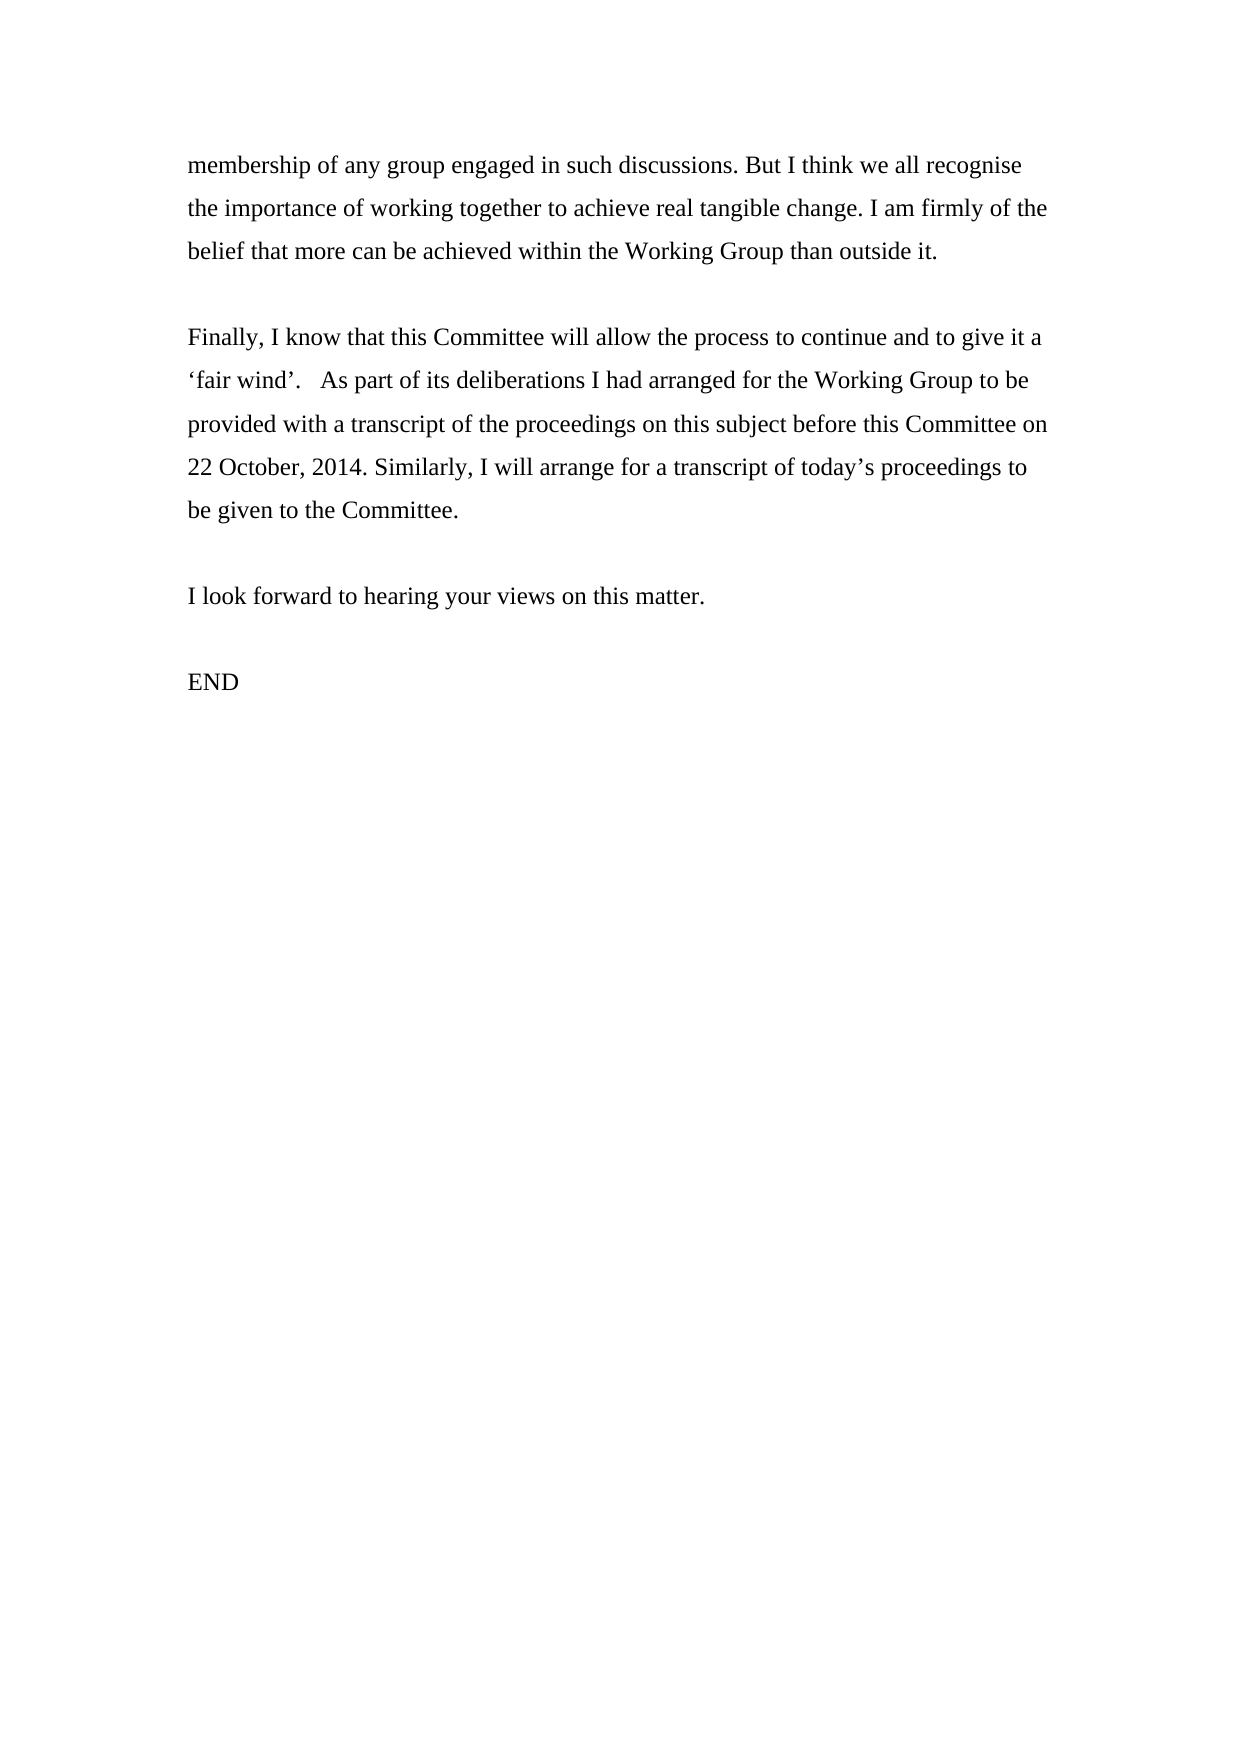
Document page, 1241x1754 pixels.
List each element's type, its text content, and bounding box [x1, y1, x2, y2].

text I look forward to hearing your views on this matter. [187, 581, 1053, 610]
text Finally, I know that this Committee will allow the process to continue and to give it a ‘fair wind’. As part of its deliberations I had arranged for the Working Group to be provided with a transcript of the proceedings on this subject before this Committee on 22 October, 2014. Similarly, I will arrange for a transcript of today’s proceedings to be given to the Committee. [187, 322, 1053, 524]
text END [187, 667, 1053, 696]
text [187, 150, 1053, 265]
